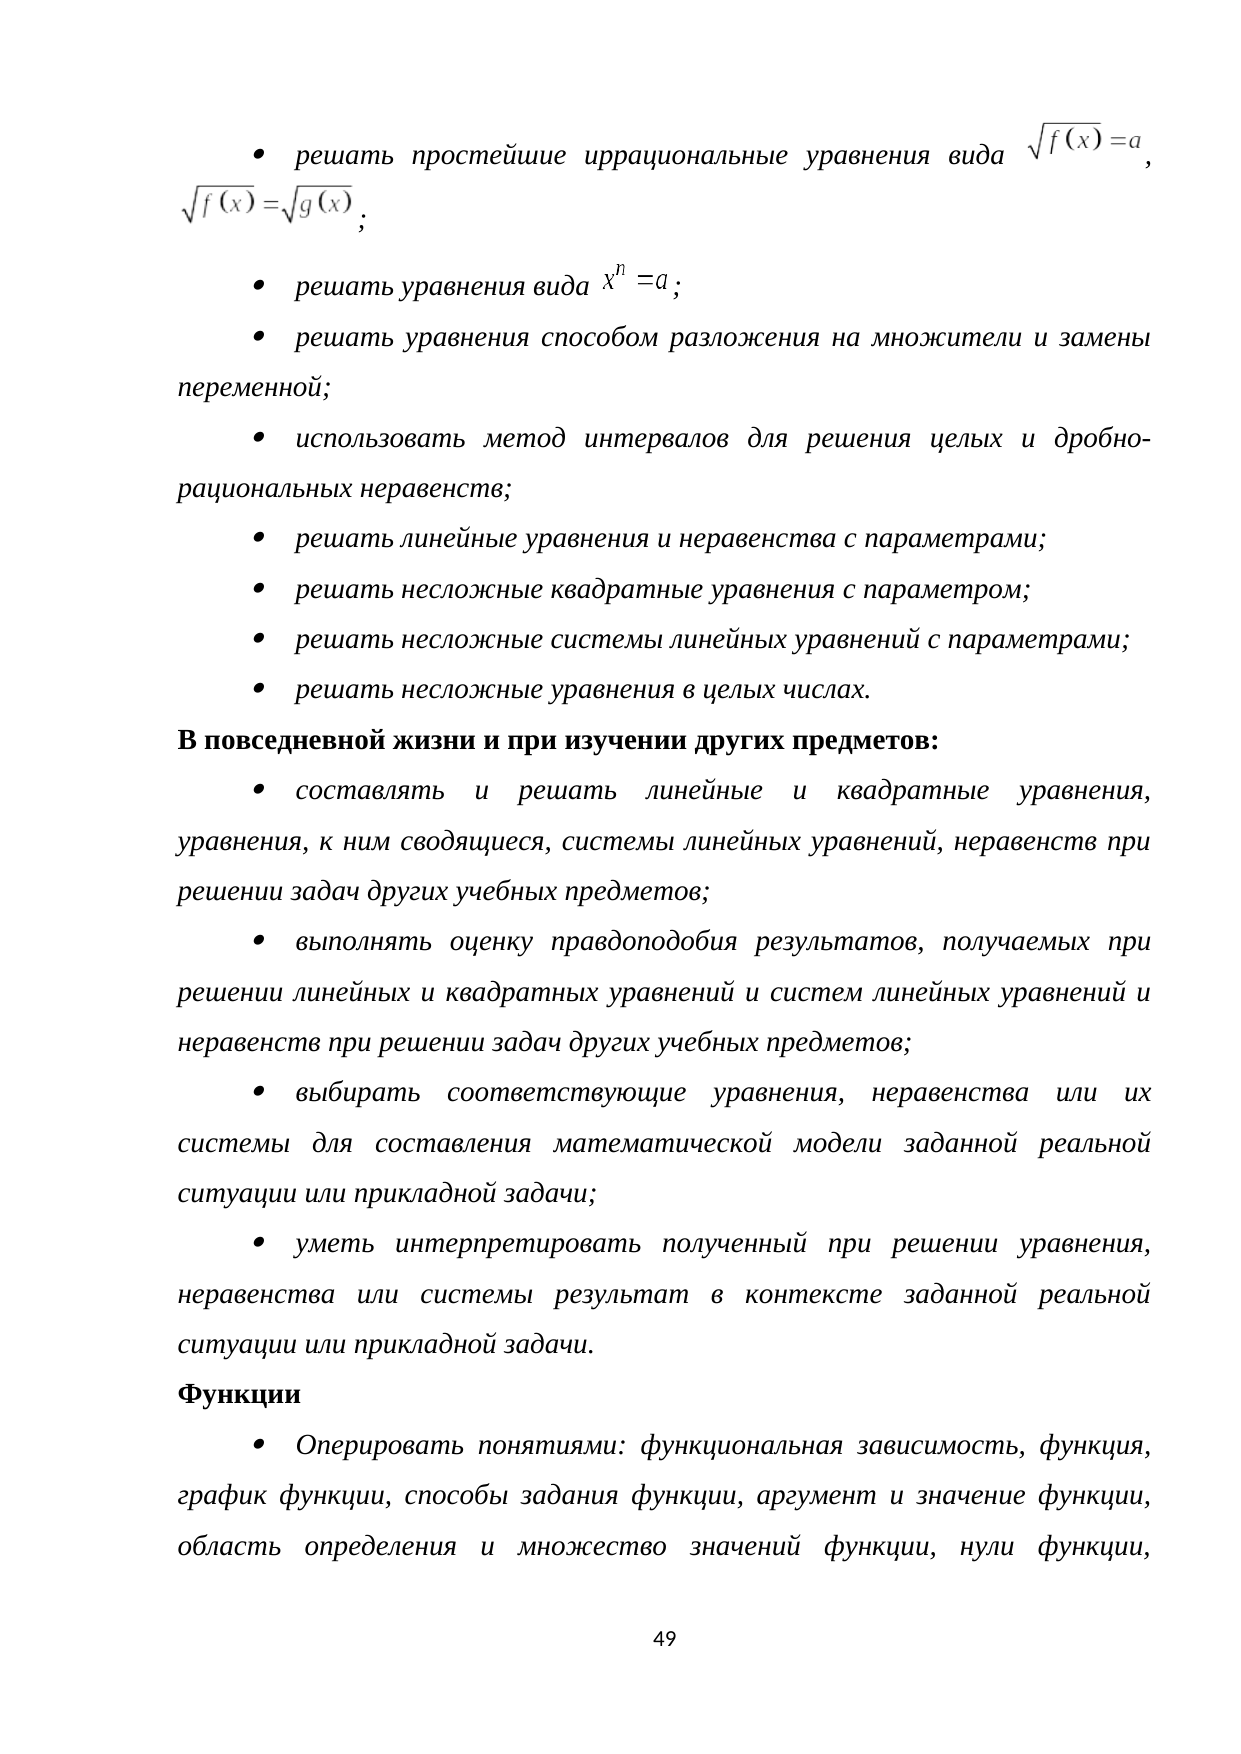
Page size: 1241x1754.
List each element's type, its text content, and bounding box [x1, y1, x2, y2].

text Функции [177, 1377, 1152, 1410]
list выполнять оценку правдоподобия результатов, получаемых при решении линейных и квадратных уравнений и систем линейных уравнений и неравенств при решении задач других учебных предметов; [177, 923, 1152, 1058]
list решать уравнения вида ; [177, 251, 1152, 302]
list решать несложные системы линейных уравнений с параметрами; [177, 621, 1152, 655]
list уметь интерпретировать полученный при решении уравнения, неравенства или системы результат в контексте заданной реальной ситуации или прикладной задачи. [177, 1226, 1152, 1360]
list использовать метод интервалов для решения целых и дробно-рациональных неравенств; [177, 420, 1152, 504]
list решать несложные квадратные уравнения с параметром; [177, 571, 1152, 604]
text В повседневной жизни и при изучении других предметов: [177, 722, 1152, 756]
list решать несложные уравнения в целых числах. [177, 672, 1152, 705]
list выбирать соответствующие уравнения, неравенства или их системы для составления математической модели заданной реальной ситуации или прикладной задачи; [177, 1074, 1152, 1209]
list решать простейшие иррациональные уравнения вида , ; [177, 118, 1152, 234]
list решать линейные уравнения и неравенства с параметрами; [177, 520, 1152, 554]
list решать уравнения способом разложения на множители и замены переменной; [177, 319, 1152, 403]
list составлять и решать линейные и квадратные уравнения, уравнения, к ним сводящиеся, системы линейных уравнений, неравенств при решении задач других учебных предметов; [177, 772, 1152, 907]
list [177, 1427, 1152, 1561]
